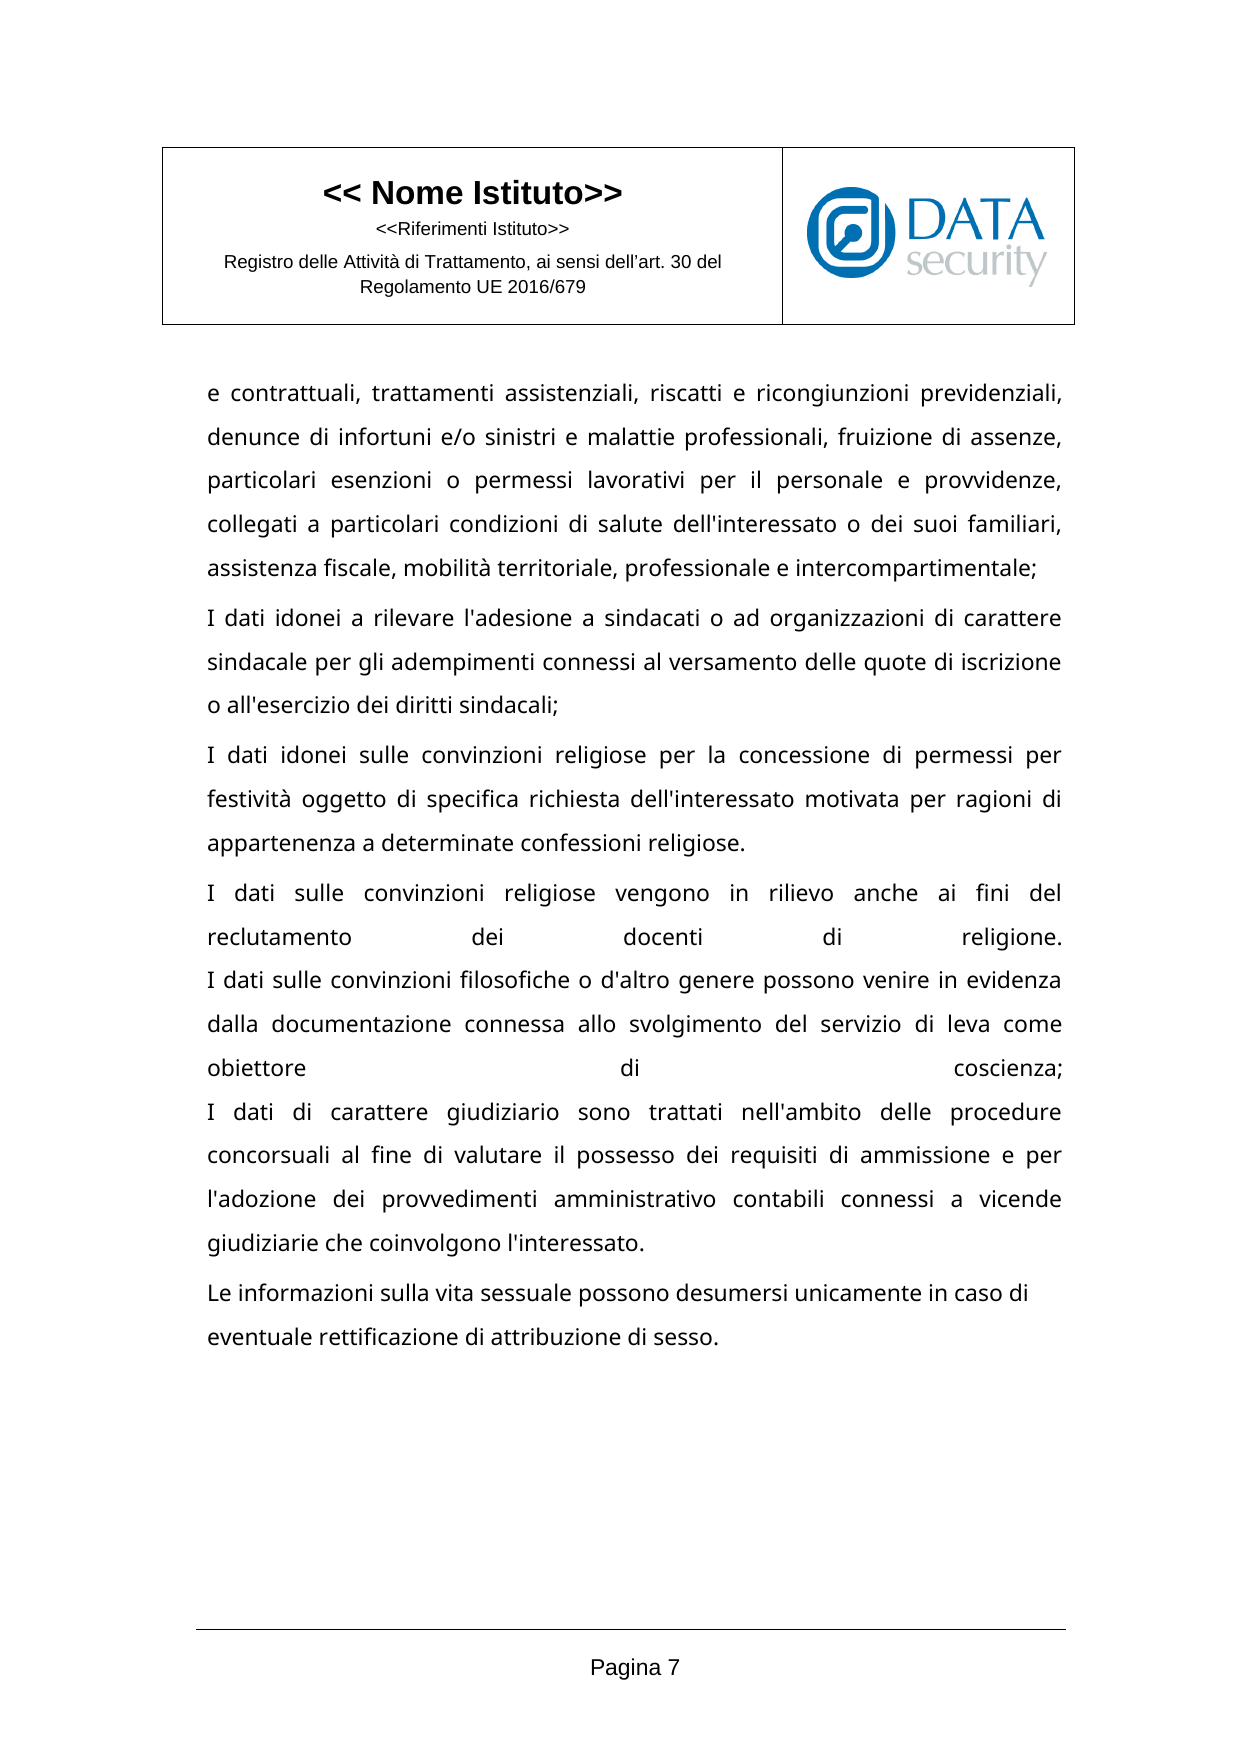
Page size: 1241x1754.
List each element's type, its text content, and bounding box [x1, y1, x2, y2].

picture [806, 186, 1051, 290]
text I dati sulle convinzioni religiose vengono in rilievo anche ai fini del reclutamento dei docenti di religione. I dati sulle convinzioni filosofiche o d'altro genere possono venire in evidenza dalla documentazione connessa allo svolgimento del servizio di leva come obiettore di coscienza; I dati di carattere giudiziario sono trattati nell'ambito delle procedure concorsuali al fine di valutare il possesso dei requisiti di ammissione e per l'adozione dei provvedimenti amministrativo contabili connessi a vicende giudiziarie che coinvolgono l'interessato. [207, 866, 1063, 1260]
text I dati idonei a rilevare l'adesione a sindacati o ad organizzazioni di carattere sindacale per gli adempimenti connessi al versamento delle quote di iscrizione o all'esercizio dei diritti sindacali; [207, 591, 1063, 722]
text Le informazioni sulla vita sessuale possono desumersi unicamente in caso di eventuale rettificazione di attribuzione di sesso. [207, 1266, 1063, 1354]
text I dati idonei sulle convinzioni religiose per la concessione di permessi per festività oggetto di specifica richiesta dell'interessato motivata per ragioni di appartenenza a determinate confessioni religiose. [207, 729, 1063, 860]
